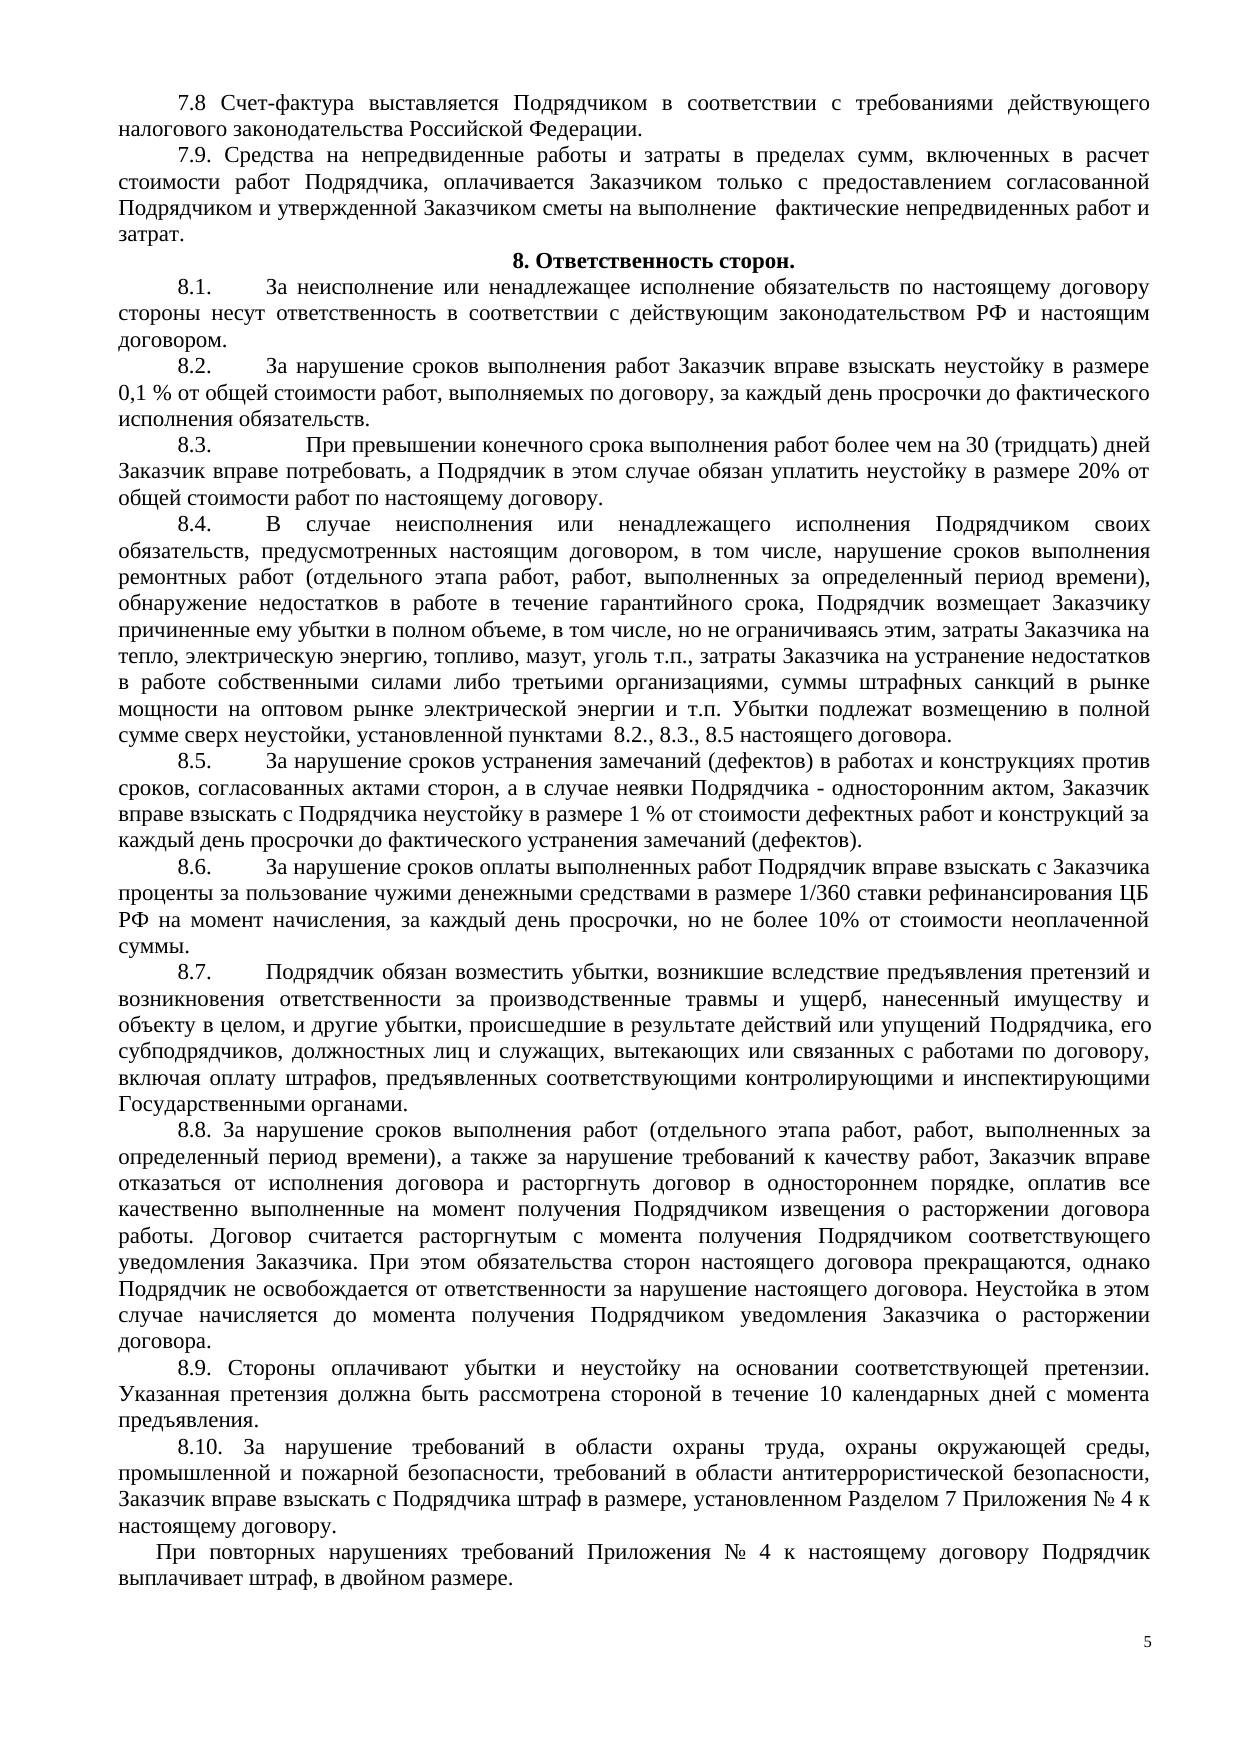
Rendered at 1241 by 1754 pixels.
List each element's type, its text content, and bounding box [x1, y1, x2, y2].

text 8.9. Стороны оплачивают убытки и неустойку на основании соответствующей претензии. Указанная претензия должна быть рассмотрена стороной в течение 10 календарных дней с момента предъявления. [118, 1354, 1152, 1433]
list В случае неисполнения или ненадлежащего исполнения Подрядчиком своих обязательств, предусмотренных настоящим договором, в том числе, нарушение сроков выполнения ремонтных работ (отдельного этапа работ, работ, выполненных за определенный период времени), обнаружение недостатков в работе в течение гарантийного срока, Подрядчик возмещает Заказчику причиненные ему убытки в полном объеме, в том числе, но не ограничиваясь этим, затраты Заказчика на тепло, электрическую энергию, топливо, мазут, уголь т.п., затраты Заказчика на устранение недостатков в работе собственными силами либо третьими организациями, суммы штрафных санкций в рынке мощности на оптовом рынке электрической энергии и т.п. Убытки подлежат возмещению в полной сумме сверх неустойки, установленной пунктами 8.2., 8.3., 8.5 настоящего договора. [118, 510, 1152, 747]
text 7.9. Средства на непредвиденные работы и затраты в пределах сумм, включенных в расчет стоимости работ Подрядчика, оплачивается Заказчиком только с предоставлением согласованной Подрядчиком и утвержденной Заказчиком сметы на выполнение фактические непредвиденных работ и затрат. [118, 141, 1152, 247]
list За нарушение сроков устранения замечаний (дефектов) в работах и конструкциях против сроков, согласованных актами сторон, а в случае неявки Подрядчика - односторонним актом, Заказчик вправе взыскать с Подрядчика неустойку в размере 1 % от стоимости дефектных работ и конструкций за каждый день просрочки до фактического устранения замечаний (дефектов). [118, 747, 1152, 853]
text 7.8 Счет-фактура выставляется Подрядчиком в соответствии с требованиями действующего налогового законодательства Российской Федерации. [118, 89, 1152, 141]
list За нарушение сроков оплаты выполненных работ Подрядчик вправе взыскать с Заказчика проценты за пользование чужими денежными средствами в размере 1/360 ставки рефинансирования ЦБ РФ на момент начисления, за каждый день просрочки, но не более 10% от стоимости неоплаченной суммы. [118, 853, 1152, 958]
text 8.10. За нарушение требований в области охраны труда, охраны окружающей среды, промышленной и пожарной безопасности, требований в области антитеррористической безопасности, Заказчик вправе взыскать с Подрядчика штраф в размере, установленном Разделом 7 Приложения № 4 к настоящему договору. [118, 1433, 1152, 1538]
text 8.8. За нарушение сроков выполнения работ (отдельного этапа работ, работ, выполненных за определенный период времени), а также за нарушение требований к качеству работ, Заказчик вправе отказаться от исполнения договора и расторгнуть договор в одностороннем порядке, оплатив все качественно выполненные на момент получения Подрядчиком извещения о расторжении договора работы. Договор считается расторгнутым с момента получения Подрядчиком соответствующего уведомления Заказчика. При этом обязательства сторон настоящего договора прекращаются, однако Подрядчик не освобождается от ответственности за нарушение настоящего договора. Неустойка в этом случае начисляется до момента получения Подрядчиком уведомления Заказчика о расторжении договора. [118, 1116, 1152, 1354]
text При повторных нарушениях требований Приложения № 4 к настоящему договору Подрядчик выплачивает штраф, в двойном размере. [118, 1538, 1152, 1591]
list При превышении конечного срока выполнения работ более чем на 30 (тридцать) дней Заказчик вправе потребовать, а Подрядчик в этом случае обязан уплатить неустойку в размере 20% от общей стоимости работ по настоящему договору. [118, 431, 1152, 510]
text 8. Ответственность сторон. [156, 247, 1152, 273]
list За нарушение сроков выполнения работ Заказчик вправе взыскать неустойку в размере 0,1 % от общей стоимости работ, выполняемых по договору, за каждый день просрочки до фактического исполнения обязательств. [118, 352, 1152, 431]
list Подрядчик обязан возместить убытки, возникшие вследствие предъявления претензий и возникновения ответственности за производственные травмы и ущерб, нанесенный имуществу и объекту в целом, и другие убытки, происшедшие в результате действий или упущений Подрядчика, его субподрядчиков, должностных лиц и служащих, вытекающих или связанных с работами по договору, включая оплату штрафов, предъявленных соответствующими контролирующими и инспектирующими Государственными органами. [118, 958, 1152, 1116]
list За неисполнение или ненадлежащее исполнение обязательств по настоящему договору стороны несут ответственность в соответствии с действующим законодательством РФ и настоящим договором. [118, 273, 1152, 352]
